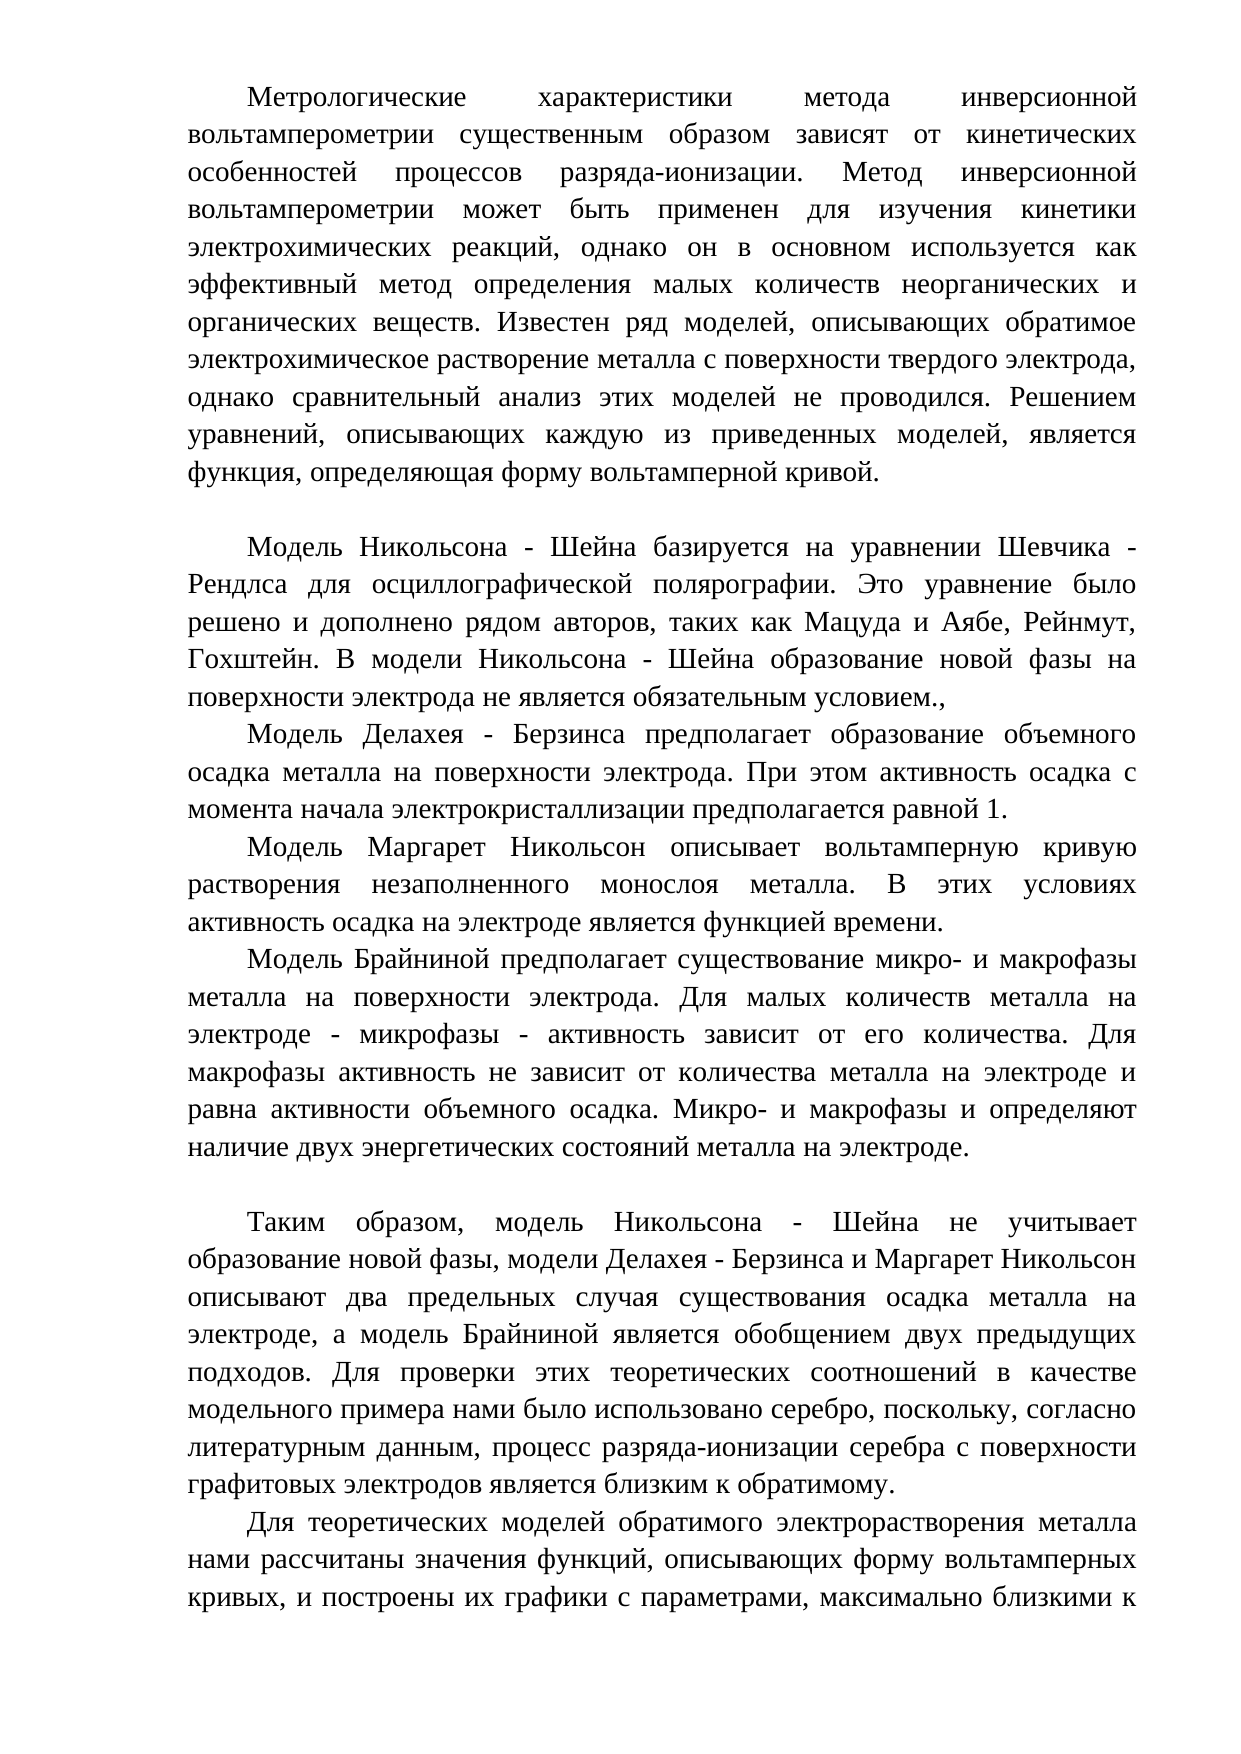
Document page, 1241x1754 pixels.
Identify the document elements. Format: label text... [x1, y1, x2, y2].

text Модель Делахея - Берзинса предполагает образование объемного осадка металла на поверхности электрода. При этом активность осадка с момента начала электрокристаллизации предполагается равной 1. [187, 712, 1137, 825]
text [187, 1500, 1137, 1612]
text Модель Маргарет Никольсон описывает вольтамперную кривую растворения незаполненного монослоя металла. В этих условиях активность осадка на электроде является функцией времени. [187, 825, 1137, 937]
text Таким образом, модель Никольсона - Шейна не учитывает образование новой фазы, модели Делахея - Берзинса и Маргарет Никольсон описывают два предельных случая существования осадка металла на электроде, а модель Брайниной является обобщением двух предыдущих подходов. Для проверки этих теоретических соотношений в качестве модельного примера нами было использовано серебро, поскольку, согласно литературным данным, процесс разряда-ионизации серебра с поверхности графитовых электродов является близким к обратимому. [187, 1200, 1137, 1500]
text Метрологические характеристики метода инверсионной вольтамперометрии существенным образом зависят от кинетических особенностей процессов разряда-ионизации. Метод инверсионной вольтамперометрии может быть применен для изучения кинетики электрохимических реакций, однако он в основном используется как эффективный метод определения малых количеств неорганических и органических веществ. Известен ряд моделей, описывающих обратимое электрохимическое растворение металла с поверхности твердого электрода, однако сравнительный анализ этих моделей не проводился. Решением уравнений, описывающих каждую из приведенных моделей, является функция, определяющая форму вольтамперной кривой. [187, 75, 1137, 487]
text Модель Брайниной предполагает существование микро- и макрофазы металла на поверхности электрода. Для малых количеств металла на электроде - микрофазы - активность зависит от его количества. Для макрофазы активность не зависит от количества металла на электроде и равна активности объемного осадка. Микро- и макрофазы и определяют наличие двух энергетических состояний металла на электроде. [187, 937, 1137, 1162]
text Модель Никольсона - Шейна базируется на уравнении Шевчика - Рендлса для осциллографической полярографии. Это уравнение было решено и дополнено рядом авторов, таких как Мацуда и Аябе, Рейнмут, Гохштейн. В модели Никольсона - Шейна образование новой фазы на поверхности электрода не является обязательным условием., [187, 525, 1137, 712]
